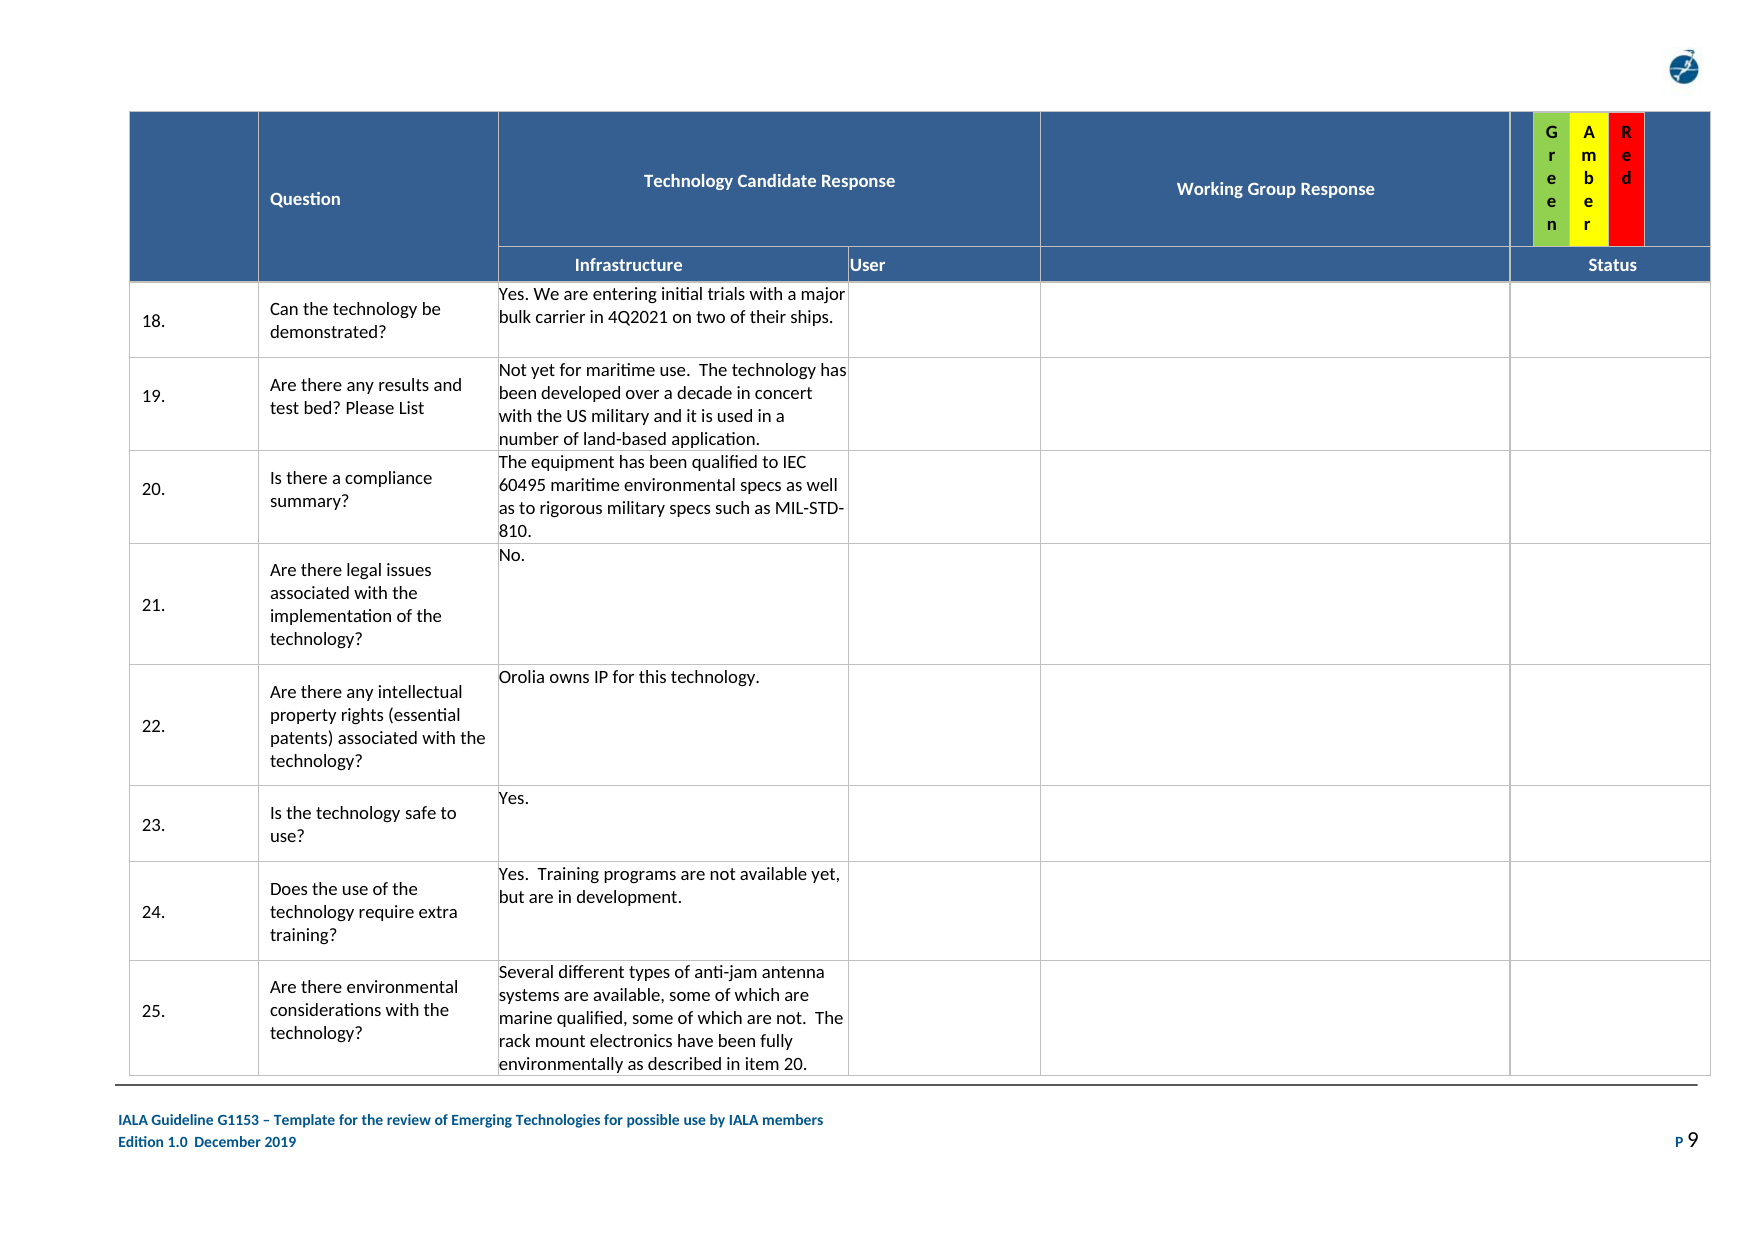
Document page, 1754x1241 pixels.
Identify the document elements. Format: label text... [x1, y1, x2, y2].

table_header R e d [1609, 113, 1644, 246]
table_cell [1041, 544, 1509, 664]
table_cell [849, 665, 1040, 785]
table_cell [1511, 786, 1710, 861]
table_cell [1041, 451, 1509, 542]
table_cell [1511, 665, 1710, 785]
table_header A m b e r [1570, 113, 1608, 246]
table_cell Can the technology be demonstrated? [259, 283, 498, 357]
table_cell Are there environmental considerations with the technology? [259, 961, 498, 1075]
table_cell [1041, 665, 1509, 785]
table_header G r e e n [1534, 113, 1569, 246]
table_header [130, 112, 258, 281]
table_cell [1041, 247, 1509, 281]
table_header Technology Candidate Response [499, 112, 1040, 246]
table_cell [1041, 283, 1509, 357]
table_cell Several different types of anti-jam antenna systems are available, some of which are marine qualified, some of which are not. The rack mount electronics have been fully environmentally as described in item 20. [499, 961, 848, 1075]
table_cell 18. [130, 283, 258, 357]
table_cell No. [499, 544, 848, 664]
picture [1662, 47, 1703, 96]
table_cell 24. [130, 862, 258, 959]
table_cell [1511, 283, 1710, 357]
table_cell [849, 283, 1040, 357]
table_cell [1041, 358, 1509, 450]
table_cell Not yet for maritime use. The technology has been developed over a decade in concert with the US military and it is used in a number of land-based application. [499, 358, 848, 450]
table_cell Orolia owns IP for this technology. [499, 665, 848, 785]
table_cell Are there any results and test bed? Please List [259, 358, 498, 450]
table_cell [849, 961, 1040, 1075]
table_cell [849, 358, 1040, 450]
table_cell Status [1511, 247, 1710, 281]
table_cell Are there legal issues associated with the implementation of the technology? [259, 544, 498, 664]
table_cell [1511, 358, 1710, 450]
table_cell Yes. We are entering initial trials with a major bulk carrier in 4Q2021 on two of their ships. [499, 283, 848, 357]
table_cell 23. [130, 786, 258, 861]
table_cell [1041, 862, 1509, 959]
table_cell [849, 451, 1040, 542]
table_cell [849, 786, 1040, 861]
table_cell Infrastructure [499, 247, 848, 281]
table_cell User [849, 247, 1040, 281]
table_cell Does the use of the technology require extra training? [259, 862, 498, 959]
table_header [1645, 112, 1710, 246]
table_cell [849, 544, 1040, 664]
table_cell 21. [130, 544, 258, 664]
table_cell 19. [130, 358, 258, 450]
table_cell 25. [130, 961, 258, 1075]
table_cell [849, 862, 1040, 959]
table_cell [1041, 961, 1509, 1075]
table_cell Is the technology safe to use? [259, 786, 498, 861]
table_cell [1041, 786, 1509, 861]
table_header Working Group Response [1041, 112, 1509, 246]
table_cell [1511, 544, 1710, 664]
table_cell The equipment has been qualified to IEC 60495 maritime environmental specs as well as to rigorous military specs such as MIL-STD-810. [499, 451, 848, 542]
table_cell Is there a compliance summary? [259, 451, 498, 542]
table_cell [1511, 862, 1710, 959]
table_cell 22. [130, 665, 258, 785]
table_cell Are there any intellectual property rights (essential patents) associated with the technology? [259, 665, 498, 785]
table_cell 20. [130, 451, 258, 542]
table_cell [1511, 451, 1710, 542]
table_header Question [259, 112, 498, 281]
table_cell Yes. [499, 786, 848, 861]
table_cell Yes. Training programs are not available yet, but are in development. [499, 862, 848, 959]
table_header [1511, 112, 1533, 246]
table_cell [1511, 961, 1710, 1075]
